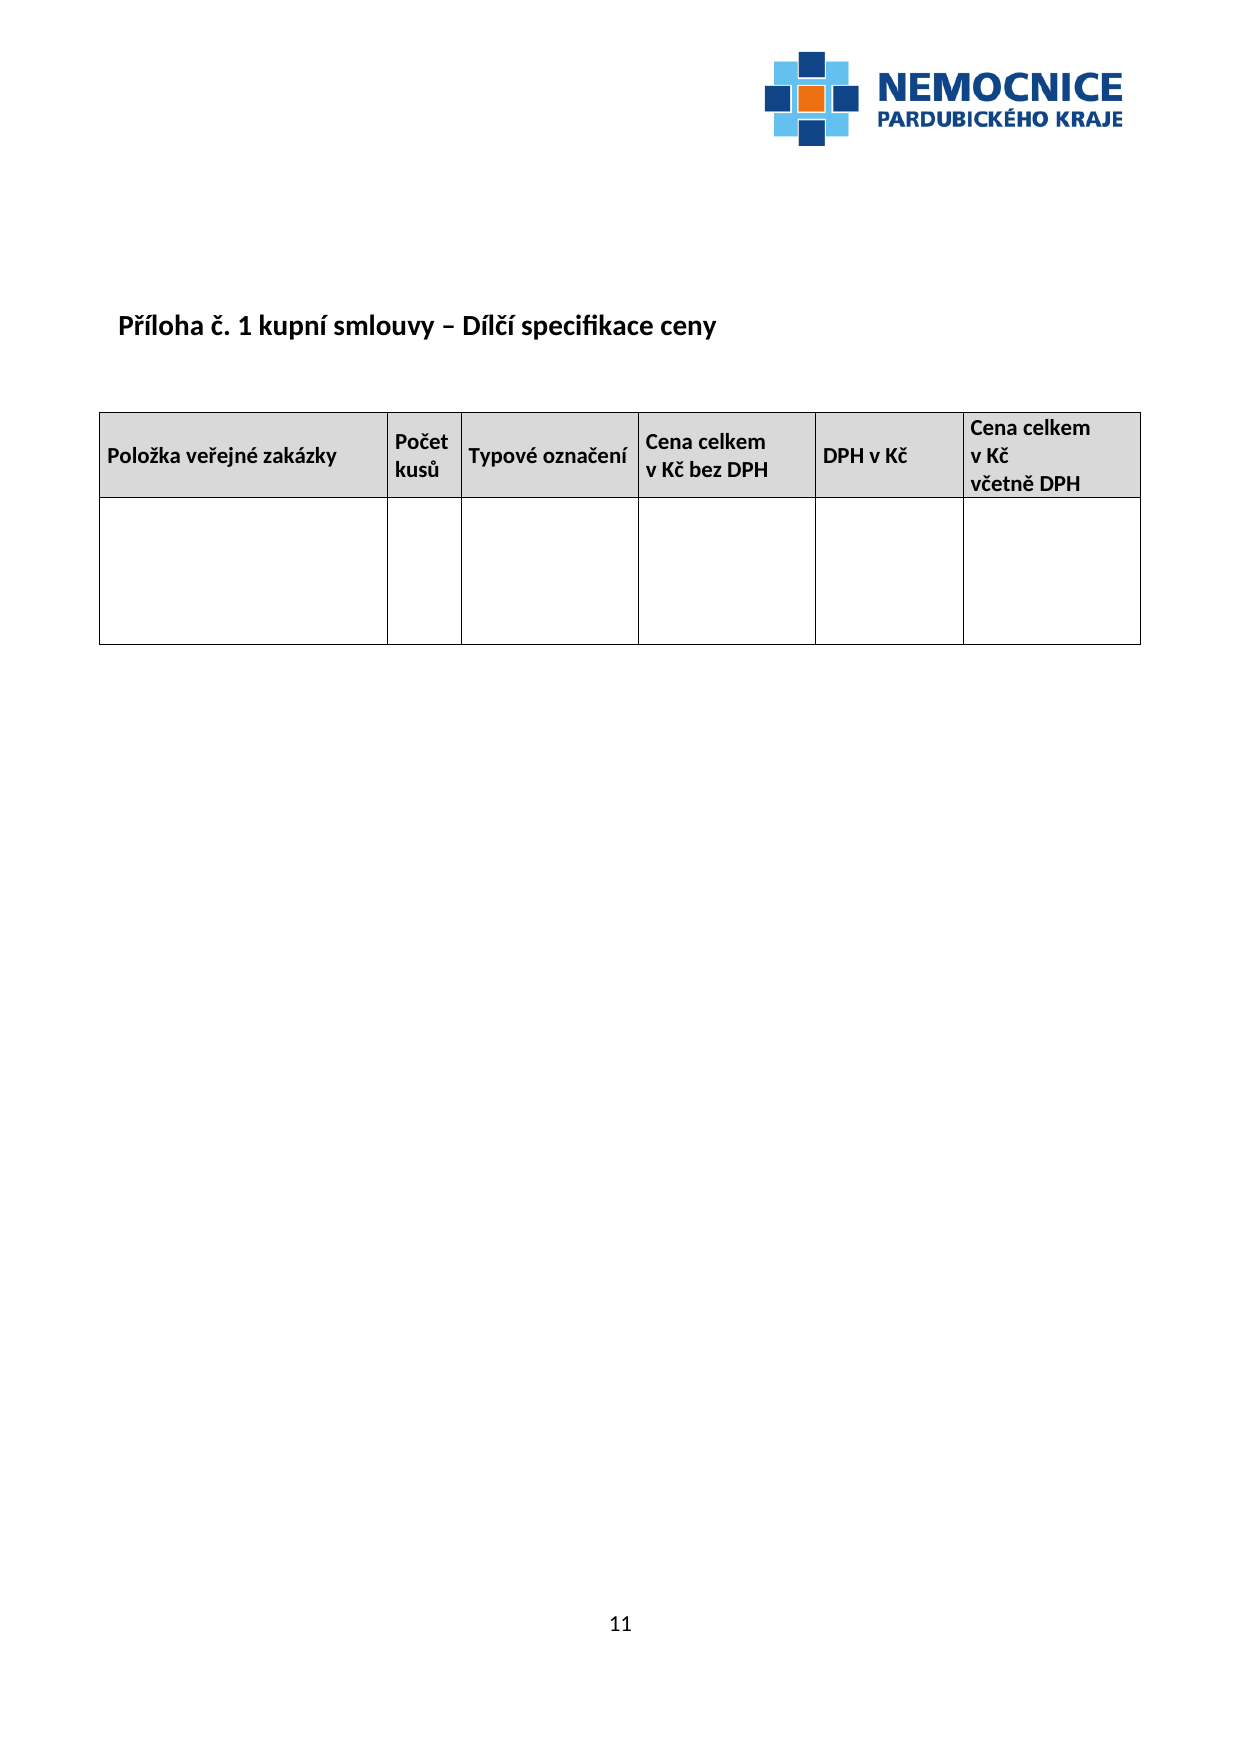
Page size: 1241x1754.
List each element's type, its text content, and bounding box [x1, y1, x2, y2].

table_cell [816, 498, 963, 644]
table_header Počet kusů [388, 413, 461, 497]
table_cell [639, 498, 815, 644]
table_cell [462, 498, 638, 644]
table_header Cena celkem v Kč včetně DPH [964, 413, 1140, 497]
text Příloha č. 1 kupní smlouvy – Dílčí specifikace ceny [118, 307, 1122, 343]
picture [763, 50, 1123, 147]
table_header Typové označení [462, 413, 638, 497]
table_header Cena celkem v Kč bez DPH [639, 413, 815, 497]
table_cell [100, 498, 387, 644]
table_cell [964, 498, 1140, 644]
table_header Položka veřejné zakázky [100, 413, 387, 497]
table_header DPH v Kč [816, 413, 963, 497]
table_cell [388, 498, 461, 644]
